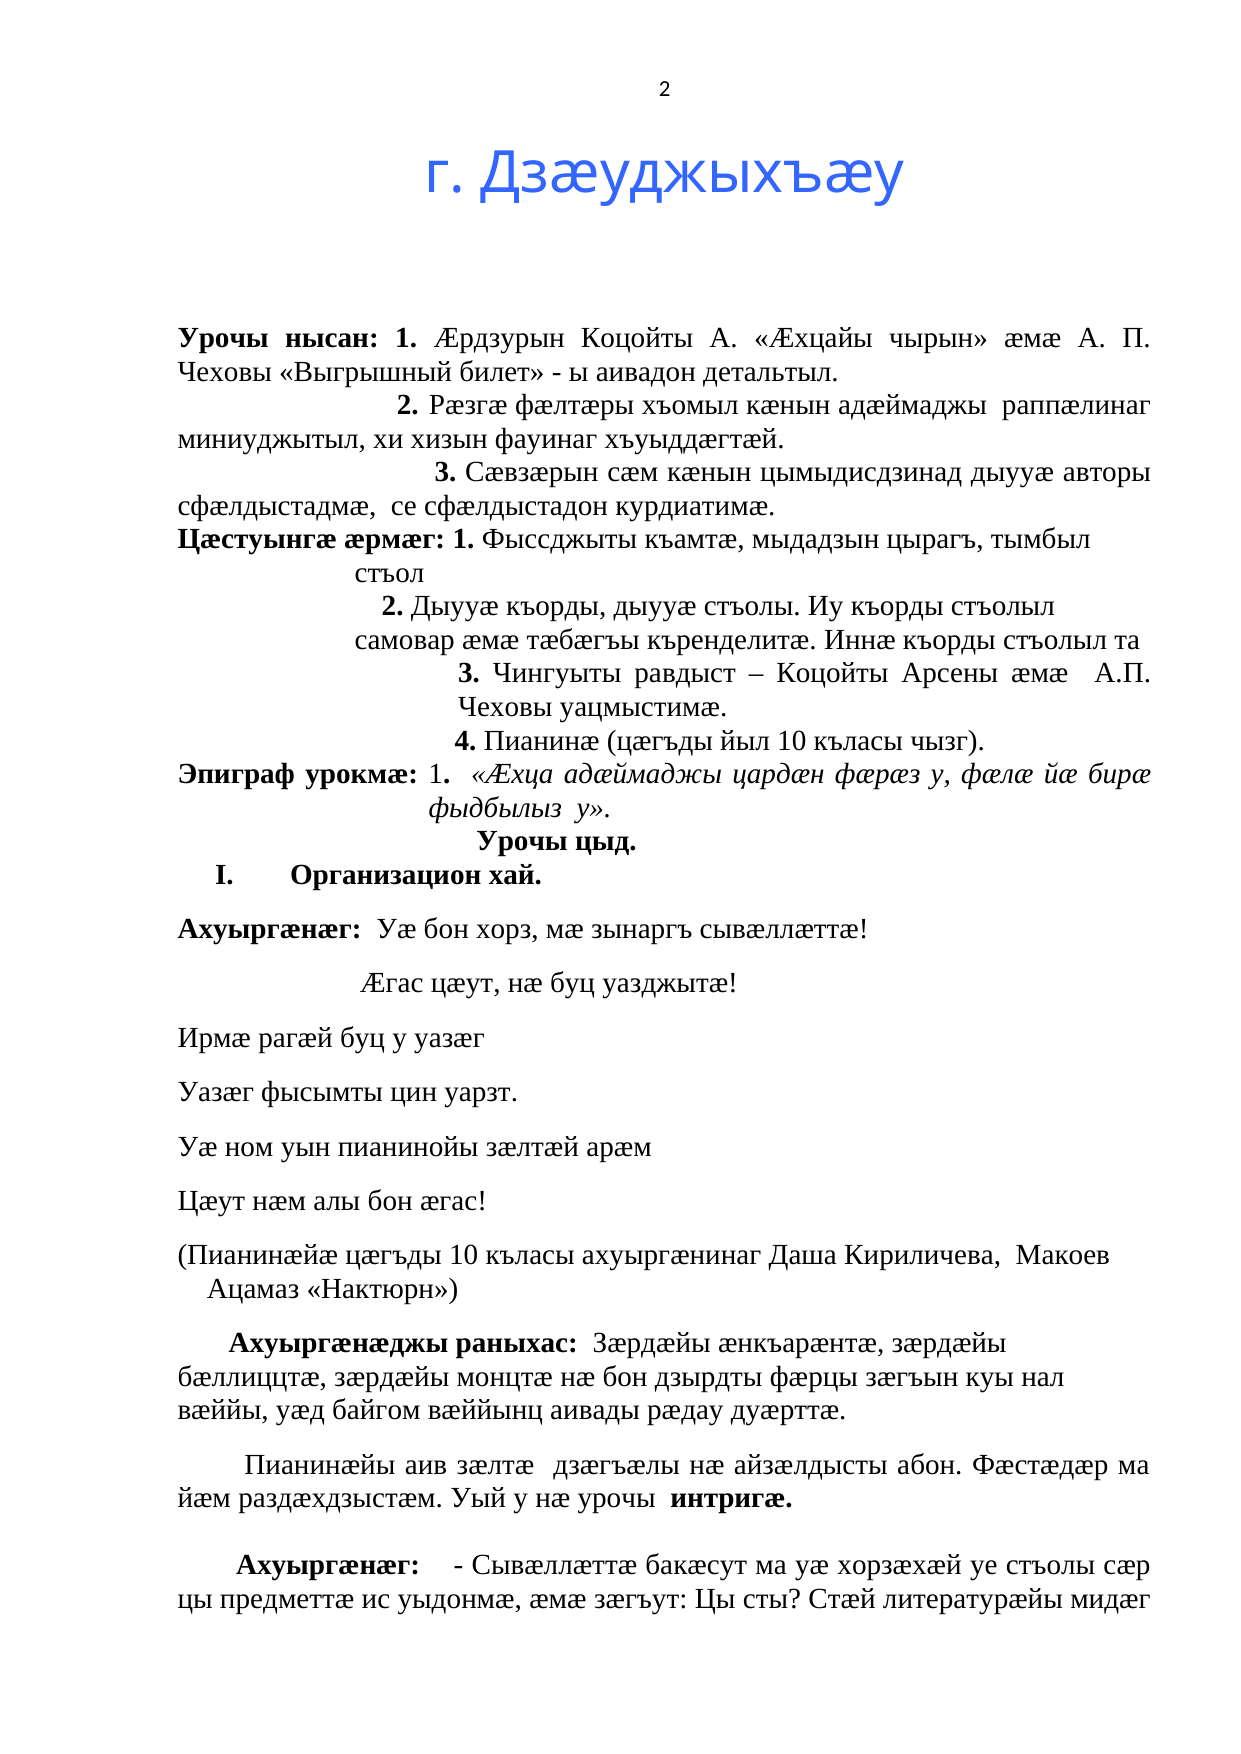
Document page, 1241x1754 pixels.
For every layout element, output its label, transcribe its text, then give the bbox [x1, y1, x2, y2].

list Ӕгас цӕут, нӕ буц уазджытӕ! [177, 966, 1152, 999]
list Ирмӕ рагӕй буц у уазӕг [177, 1020, 1152, 1053]
list (Пианинӕйӕ цӕгъды 10 къласы ахуыргӕнинаг Даша Кириличева, Макоев Ацамаз «Нактюрн») [177, 1237, 1152, 1304]
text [177, 1547, 1152, 1614]
text Цæстуынгæ æрмæг: 1. Фыссджыты къамтӕ, мыдадзын цырагъ, тымбыл стъол [177, 521, 1152, 588]
list Уӕ ном уын пианинойы зӕлтӕй арӕм [177, 1129, 1152, 1162]
text Урочы цыд. [177, 823, 1152, 857]
text 2. Дыууӕ къорды, дыууӕ стъолы. Иу къорды стъолыл самовар ӕмӕ тӕбӕгъы къренделитӕ. Иннӕ къорды стъолыл та [177, 588, 1152, 656]
text г. Дзӕуджыхъӕу [177, 130, 1152, 209]
text 3. Чингуыты равдыст – Коцойты Арсены ӕмӕ А.П. Чеховы уацмыстимӕ. [458, 656, 1152, 723]
text 4. Пианинӕ (цӕгъды йыл 10 къласы чызг). [177, 723, 1152, 756]
list Ахуыргӕнӕджы раныхас: Зӕрдӕйы ӕнкъарӕнтӕ, зӕрдӕйы бӕллиццтӕ, зӕрдӕйы монцтӕ нӕ бон дзырдты фӕрцы зӕгъын куы нал вӕййы, уӕд байгом вӕййынц аивады рӕдау дуӕрттӕ. [177, 1325, 1152, 1426]
text Пианинӕйы аив зӕлтӕ дзӕгъӕлы нӕ айзӕлдысты абон. Фӕстӕдӕр ма йӕм раздӕхдзыстӕм. Уый у нӕ урочы интригӕ. [177, 1447, 1152, 1514]
list Организацион хай. [215, 857, 1152, 890]
list Цӕут нӕм алы бон ӕгас! [177, 1183, 1152, 1217]
list Уазӕг фысымты цин уарзт. [177, 1074, 1152, 1108]
text Урочы нысан: 1. Ӕрдзурын Коцойты А. «Ӕхцайы чырын» ӕмӕ А. П. Чеховы «Выгрышный билет» - ы аивадон детальтыл. [177, 320, 1152, 387]
text 3. Сæвзæрын сæм кæнын цымыдисдзинад дыууæ авторы сфæлдыстадмæ, се сфæлдыстадон курдиатимæ. [177, 454, 1152, 521]
list Ахуыргӕнӕг: Уӕ бон хорз, мӕ зынаргъ сывӕллӕттӕ! [177, 911, 1152, 945]
text 2. Рæзгæ фæлтæры хъомыл кæнын адæймаджы раппæлинаг миниуджытыл, хи хизын фауинаг хъуыддæгтæй. [177, 387, 1152, 454]
text Эпиграф урокмæ: 1. «Ӕхца адӕймаджы цардӕн фӕрӕз у, фӕлӕ йӕ бирӕ фыдбылыз у». [177, 756, 1152, 823]
